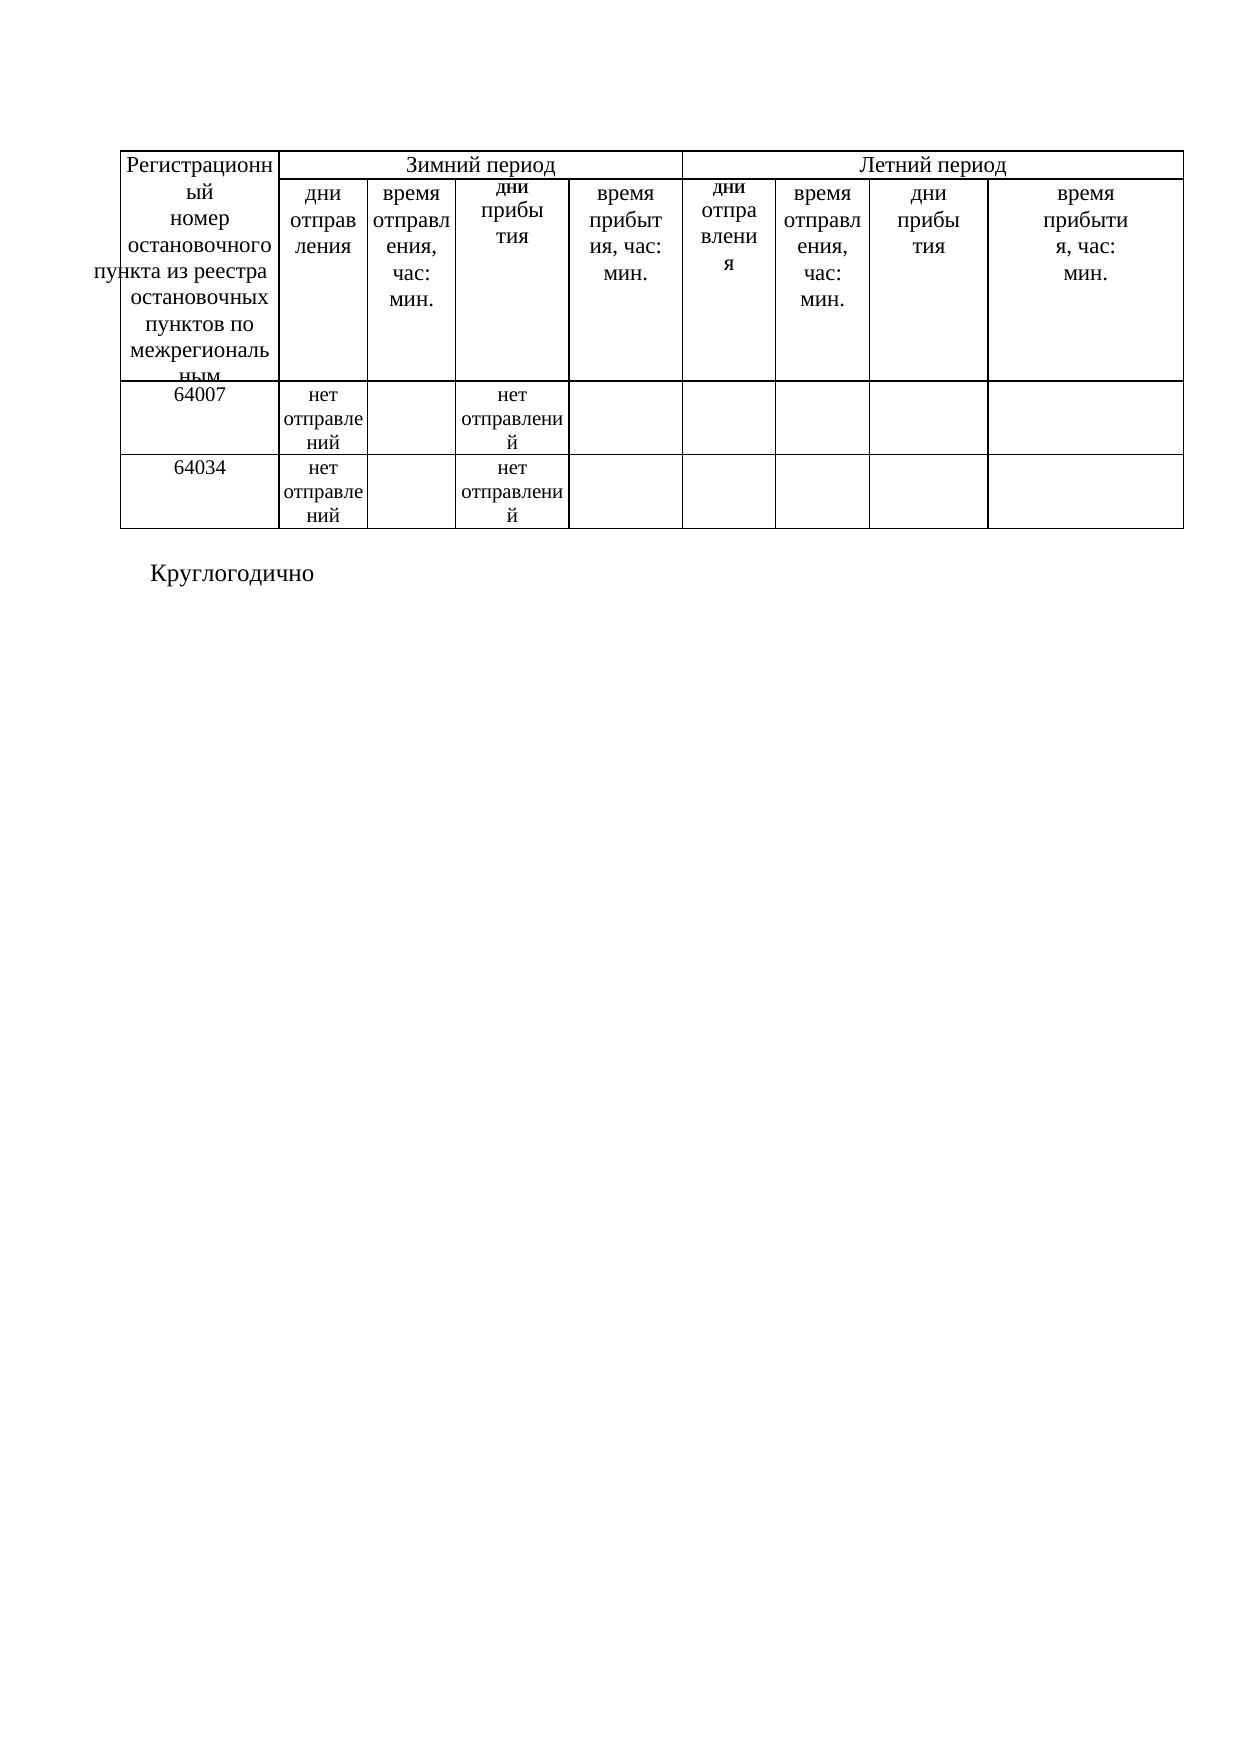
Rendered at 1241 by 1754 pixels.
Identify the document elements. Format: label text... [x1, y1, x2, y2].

table_cell [776, 382, 869, 454]
text Круглогодично [150, 558, 1090, 587]
table_cell время отправл ения, час: мин. [776, 180, 869, 380]
table_cell [570, 455, 682, 527]
table_cell 64034 [121, 455, 278, 527]
table_cell дни отправ ления [280, 180, 367, 380]
table_cell время прибыт ия, час: мин. [570, 180, 682, 380]
table_cell время отправл ения, час: мин. [368, 180, 455, 380]
table_cell [570, 382, 682, 454]
table_cell ДНИ прибы тия [456, 180, 568, 380]
table_cell [989, 382, 1183, 454]
table_cell [368, 455, 455, 527]
table_cell дни прибы тия [870, 180, 987, 380]
table_cell нет отправлений [280, 382, 367, 454]
table_cell нет отправлений [456, 382, 568, 454]
table_header Зимний период [280, 152, 682, 178]
table_cell 64007 [121, 382, 278, 454]
table_cell [683, 382, 775, 454]
table_cell [683, 455, 775, 527]
table_cell [870, 455, 987, 527]
table_header Регистрационный номер остановочного пункта из реестра остановочных пунктов по межрегиональным маршрутам регулярных перевозок [121, 152, 278, 380]
table_cell [870, 382, 987, 454]
table_header Летний период [683, 152, 1183, 178]
table_cell [776, 455, 869, 527]
table_cell нет отправлений [280, 455, 367, 527]
table_cell время прибыти я, час: мин. [989, 180, 1183, 380]
table_cell [368, 382, 455, 454]
table_cell ДНИ отпра влени я [683, 180, 775, 380]
table_cell [989, 455, 1183, 527]
table_cell нет отправлений [456, 455, 568, 527]
